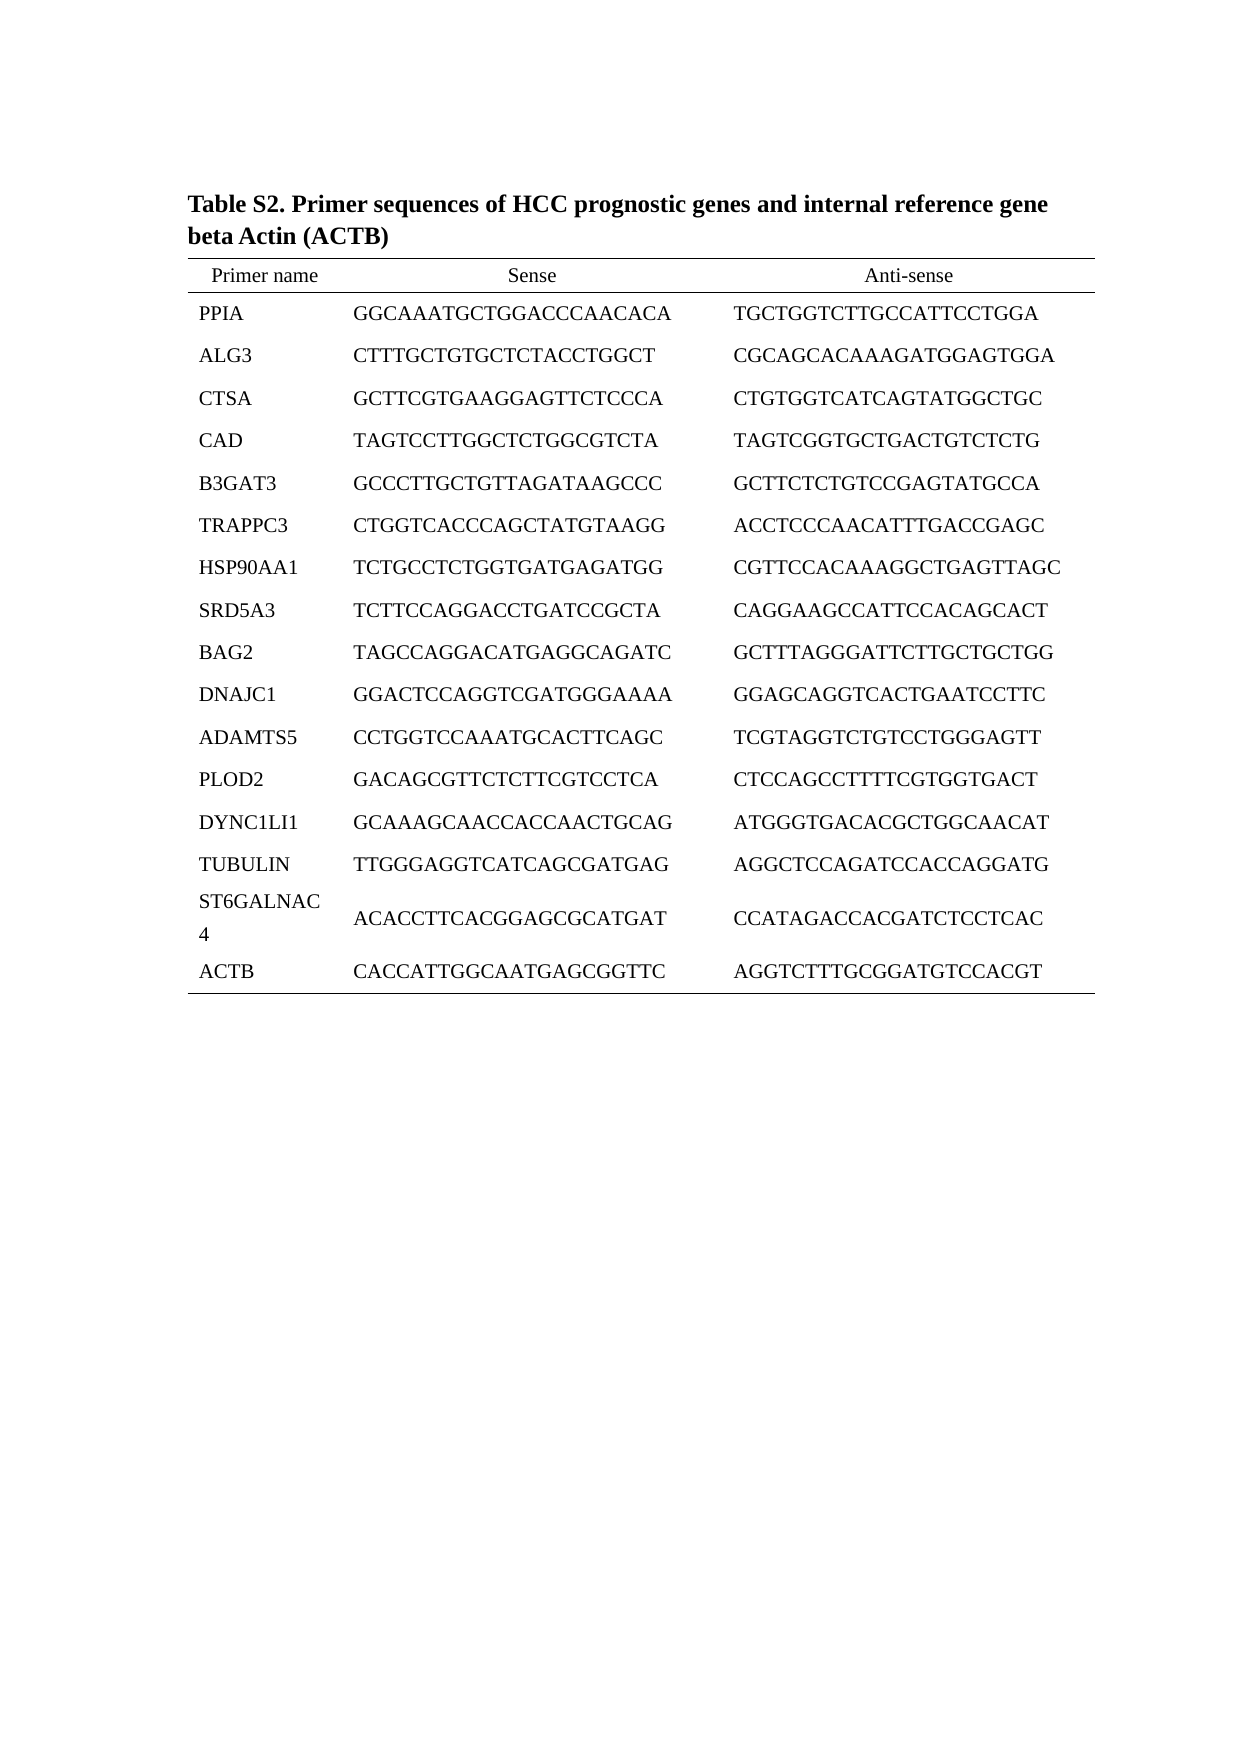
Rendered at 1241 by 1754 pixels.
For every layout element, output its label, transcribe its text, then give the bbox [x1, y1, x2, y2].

table_cell GGAGCAGGTCACTGAATCCTTC [722, 673, 1095, 716]
table_cell CTSA [188, 377, 342, 419]
table_cell TCTGCCTCTGGTGATGAGATGG [342, 546, 722, 588]
table_cell CTCCAGCCTTTTCGTGGTGACT [722, 758, 1095, 801]
table_cell CAD [188, 419, 342, 461]
table_cell PLOD2 [188, 758, 342, 801]
table_cell CACCATTGGCAATGAGCGGTTC [342, 950, 722, 993]
table_cell ACTB [188, 950, 342, 993]
table_cell TGCTGGTCTTGCCATTCCTGGA [722, 293, 1095, 334]
table_header Anti-sense [722, 259, 1095, 292]
table_cell AGGTCTTTGCGGATGTCCACGT [722, 950, 1095, 993]
table_cell GCCCTTGCTGTTAGATAAGCCC [342, 461, 722, 504]
table_cell CGTTCCACAAAGGCTGAGTTAGC [722, 546, 1095, 588]
table_cell TRAPPC3 [188, 504, 342, 546]
table_cell GACAGCGTTCTCTTCGTCCTCA [342, 758, 722, 801]
table_cell GCAAAGCAACCACCAACTGCAG [342, 801, 722, 843]
table_cell CCATAGACCACGATCTCCTCAC [722, 885, 1095, 950]
table_cell ACCTCCCAACATTTGACCGAGC [722, 504, 1095, 546]
table_cell PPIA [188, 293, 342, 334]
table_cell TAGTCGGTGCTGACTGTCTCTG [722, 419, 1095, 461]
table_cell TTGGGAGGTCATCAGCGATGAG [342, 843, 722, 885]
table_cell TAGCCAGGACATGAGGCAGATC [342, 631, 722, 673]
table_cell CTGGTCACCCAGCTATGTAAGG [342, 504, 722, 546]
table_cell ACACCTTCACGGAGCGCATGAT [342, 885, 722, 950]
table_cell DYNC1LI1 [188, 801, 342, 843]
table_cell GGCAAATGCTGGACCCAACACA [342, 293, 722, 334]
table_cell CTGTGGTCATCAGTATGGCTGC [722, 377, 1095, 419]
table_cell SRD5A3 [188, 589, 342, 631]
table_cell GGACTCCAGGTCGATGGGAAAA [342, 673, 722, 716]
table_cell TCTTCCAGGACCTGATCCGCTA [342, 589, 722, 631]
table_cell TAGTCCTTGGCTCTGGCGTCTA [342, 419, 722, 461]
table_header Primer name [188, 259, 342, 292]
table_cell GCTTCGTGAAGGAGTTCTCCCA [342, 377, 722, 419]
table_cell ALG3 [188, 334, 342, 377]
table_cell ST6GALNAC4 [188, 885, 342, 950]
table_cell CGCAGCACAAAGATGGAGTGGA [722, 334, 1095, 377]
table_cell ATGGGTGACACGCTGGCAACAT [722, 801, 1095, 843]
table_cell B3GAT3 [188, 461, 342, 504]
table_cell GCTTCTCTGTCCGAGTATGCCA [722, 461, 1095, 504]
table_cell HSP90AA1 [188, 546, 342, 588]
table_cell BAG2 [188, 631, 342, 673]
table_cell ADAMTS5 [188, 716, 342, 758]
table_cell GCTTTAGGGATTCTTGCTGCTGG [722, 631, 1095, 673]
table_cell CTTTGCTGTGCTCTACCTGGCT [342, 334, 722, 377]
table_cell CCTGGTCCAAATGCACTTCAGC [342, 716, 722, 758]
table_cell CAGGAAGCCATTCCACAGCACT [722, 589, 1095, 631]
table_cell AGGCTCCAGATCCACCAGGATG [722, 843, 1095, 885]
table_cell TCGTAGGTCTGTCCTGGGAGTT [722, 716, 1095, 758]
table_cell DNAJC1 [188, 673, 342, 716]
table_header Sense [342, 259, 722, 292]
table_cell TUBULIN [188, 843, 342, 885]
subtitle Table S2. Primer sequences of HCC prognostic genes and internal reference gene beta Actin (ACTB) [187, 187, 1053, 252]
